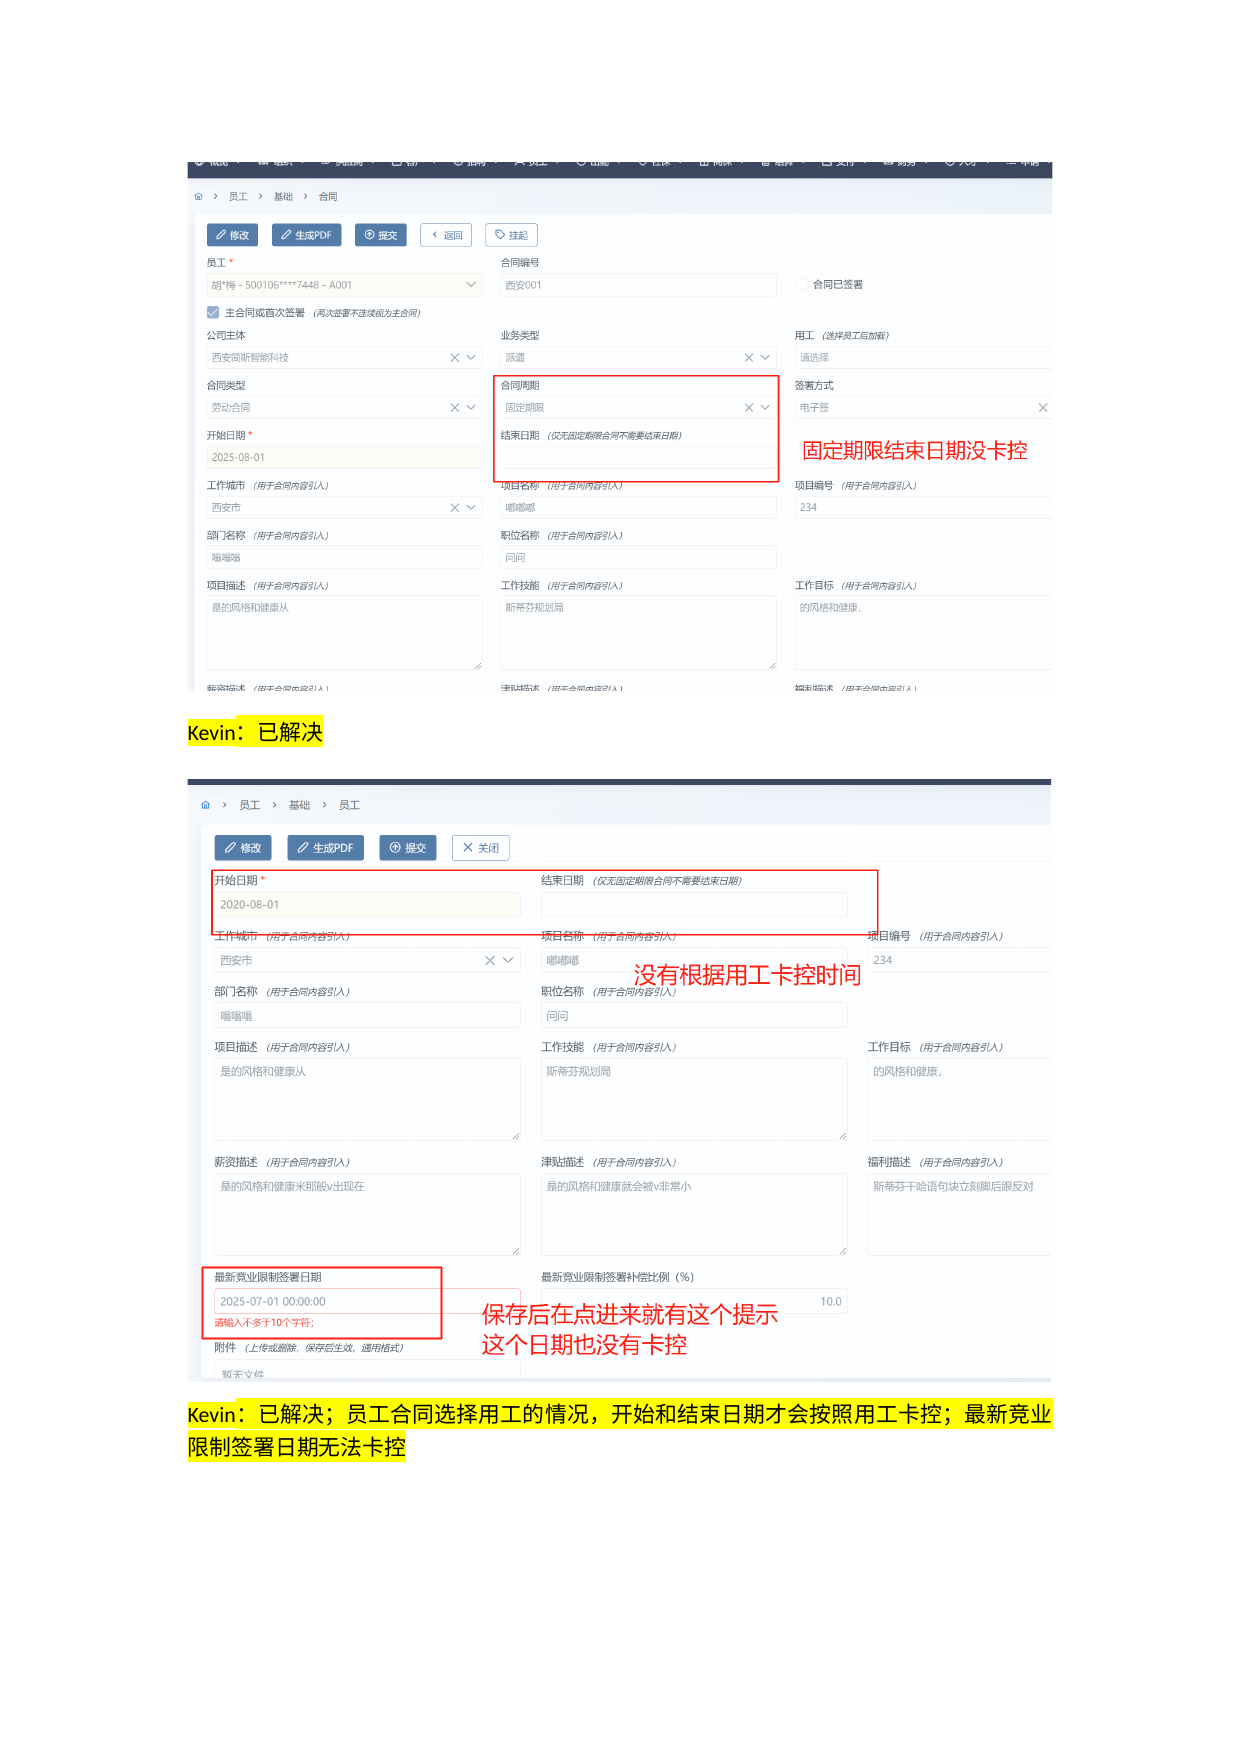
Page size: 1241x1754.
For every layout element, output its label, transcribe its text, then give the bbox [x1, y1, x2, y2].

picture [187, 162, 1053, 691]
text Kevin：已解决 [187, 714, 1053, 747]
text Kevin：已解决；员工合同选择用工的情况，开始和结束日期才会按照用工卡控；最新竞业限制签署日期无法卡控 [187, 1397, 1053, 1462]
picture [187, 779, 1052, 1382]
